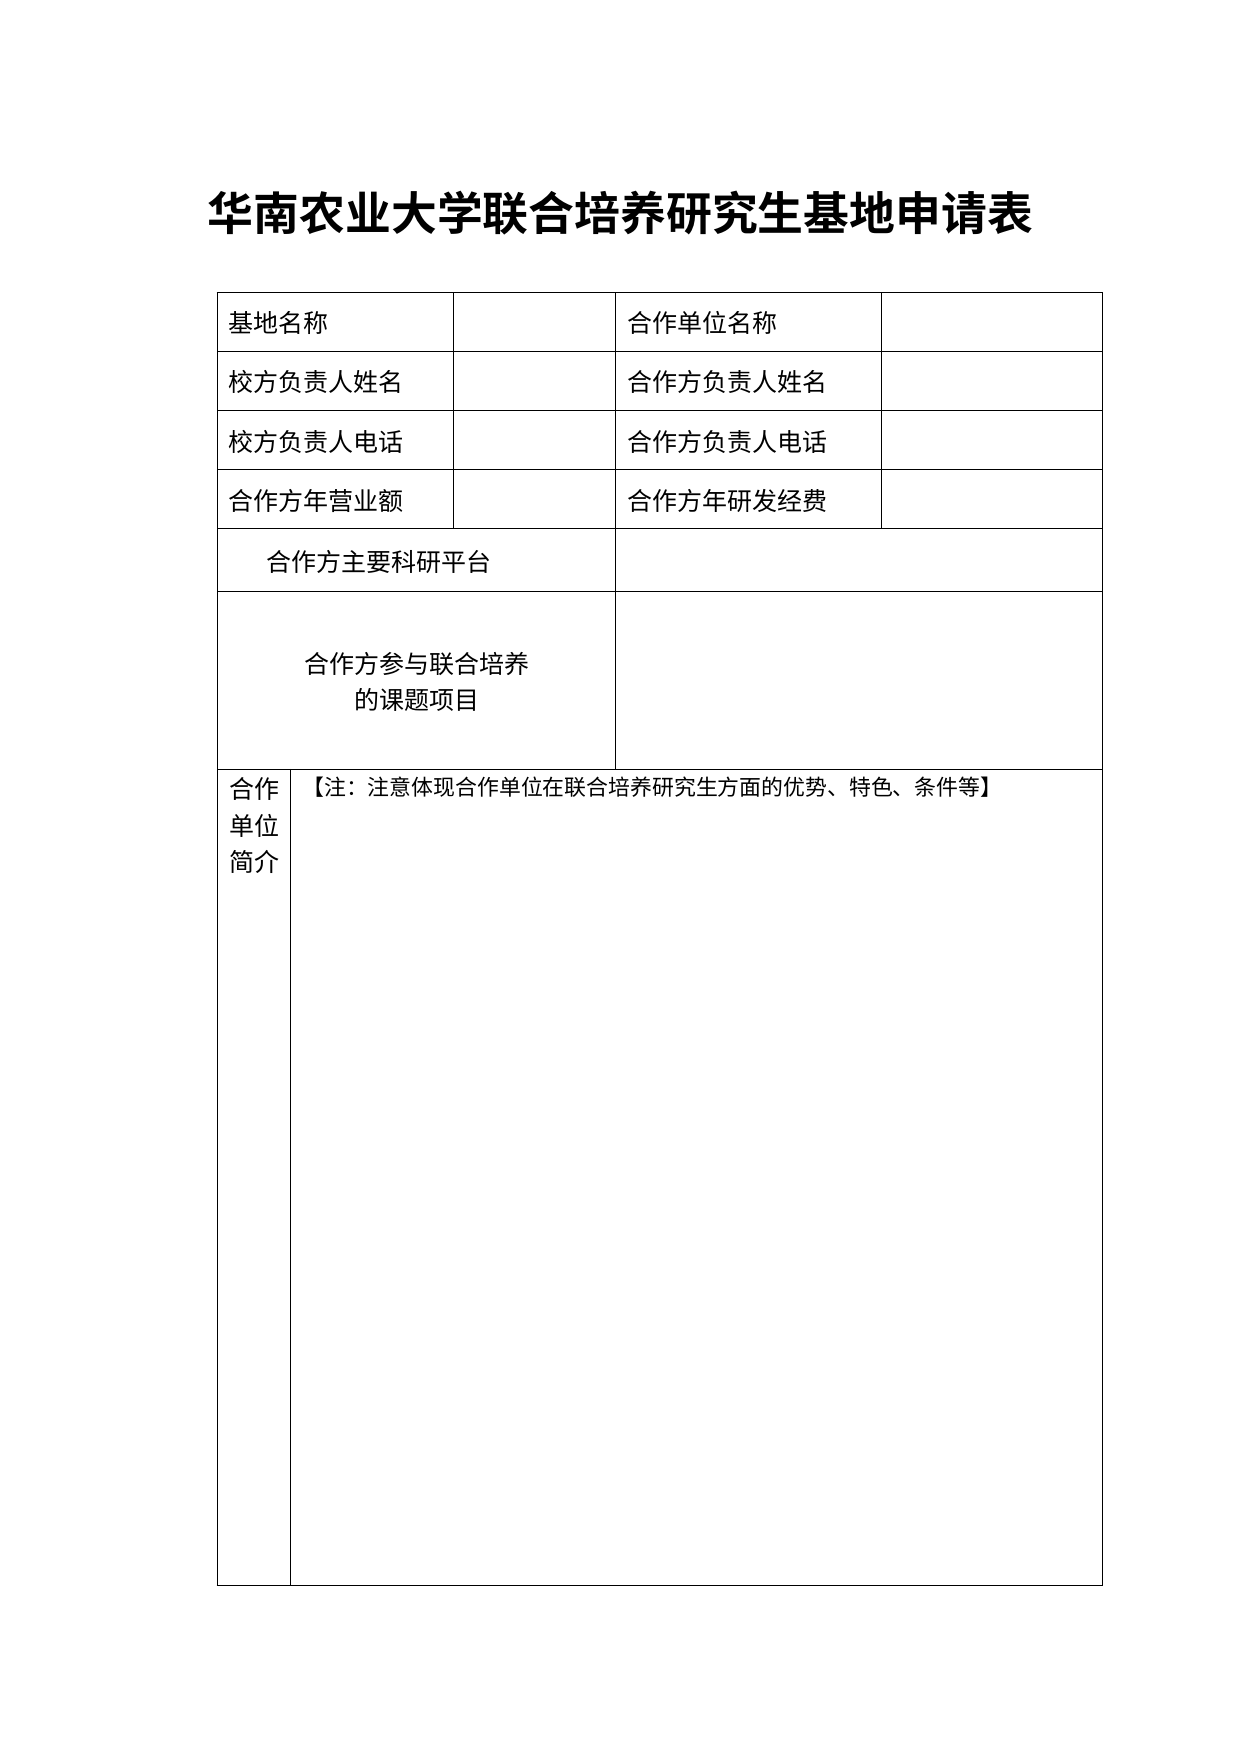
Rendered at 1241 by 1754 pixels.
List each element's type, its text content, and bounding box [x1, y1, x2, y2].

table_cell [882, 352, 1102, 410]
table_header [882, 293, 1102, 351]
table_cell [291, 770, 1102, 1585]
table_cell 合作方负责人电话 [616, 411, 881, 469]
table_cell 校方负责人姓名 [218, 352, 453, 410]
table_cell 校方负责人电话 [218, 411, 453, 469]
table_cell 合作方年营业额 [218, 470, 453, 528]
table_cell [454, 411, 615, 469]
table_cell [616, 529, 1102, 591]
table_header 合作单位名称 [616, 293, 881, 351]
table_cell 合作单位简介 [218, 770, 290, 1585]
table_header [454, 293, 615, 351]
table_cell 合作方参与联合培养 的课题项目 [218, 592, 615, 769]
table_header 基地名称 [218, 293, 453, 351]
text 华南农业大学联合培养研究生基地申请表 [187, 162, 1053, 259]
table_cell [882, 411, 1102, 469]
table_cell 合作方主要科研平台 [218, 529, 615, 591]
table_cell 合作方年研发经费 [616, 470, 881, 528]
table_cell [454, 352, 615, 410]
table_cell 合作方负责人姓名 [616, 352, 881, 410]
table_cell [454, 470, 615, 528]
table_cell [616, 592, 1102, 769]
table_cell [882, 470, 1102, 528]
